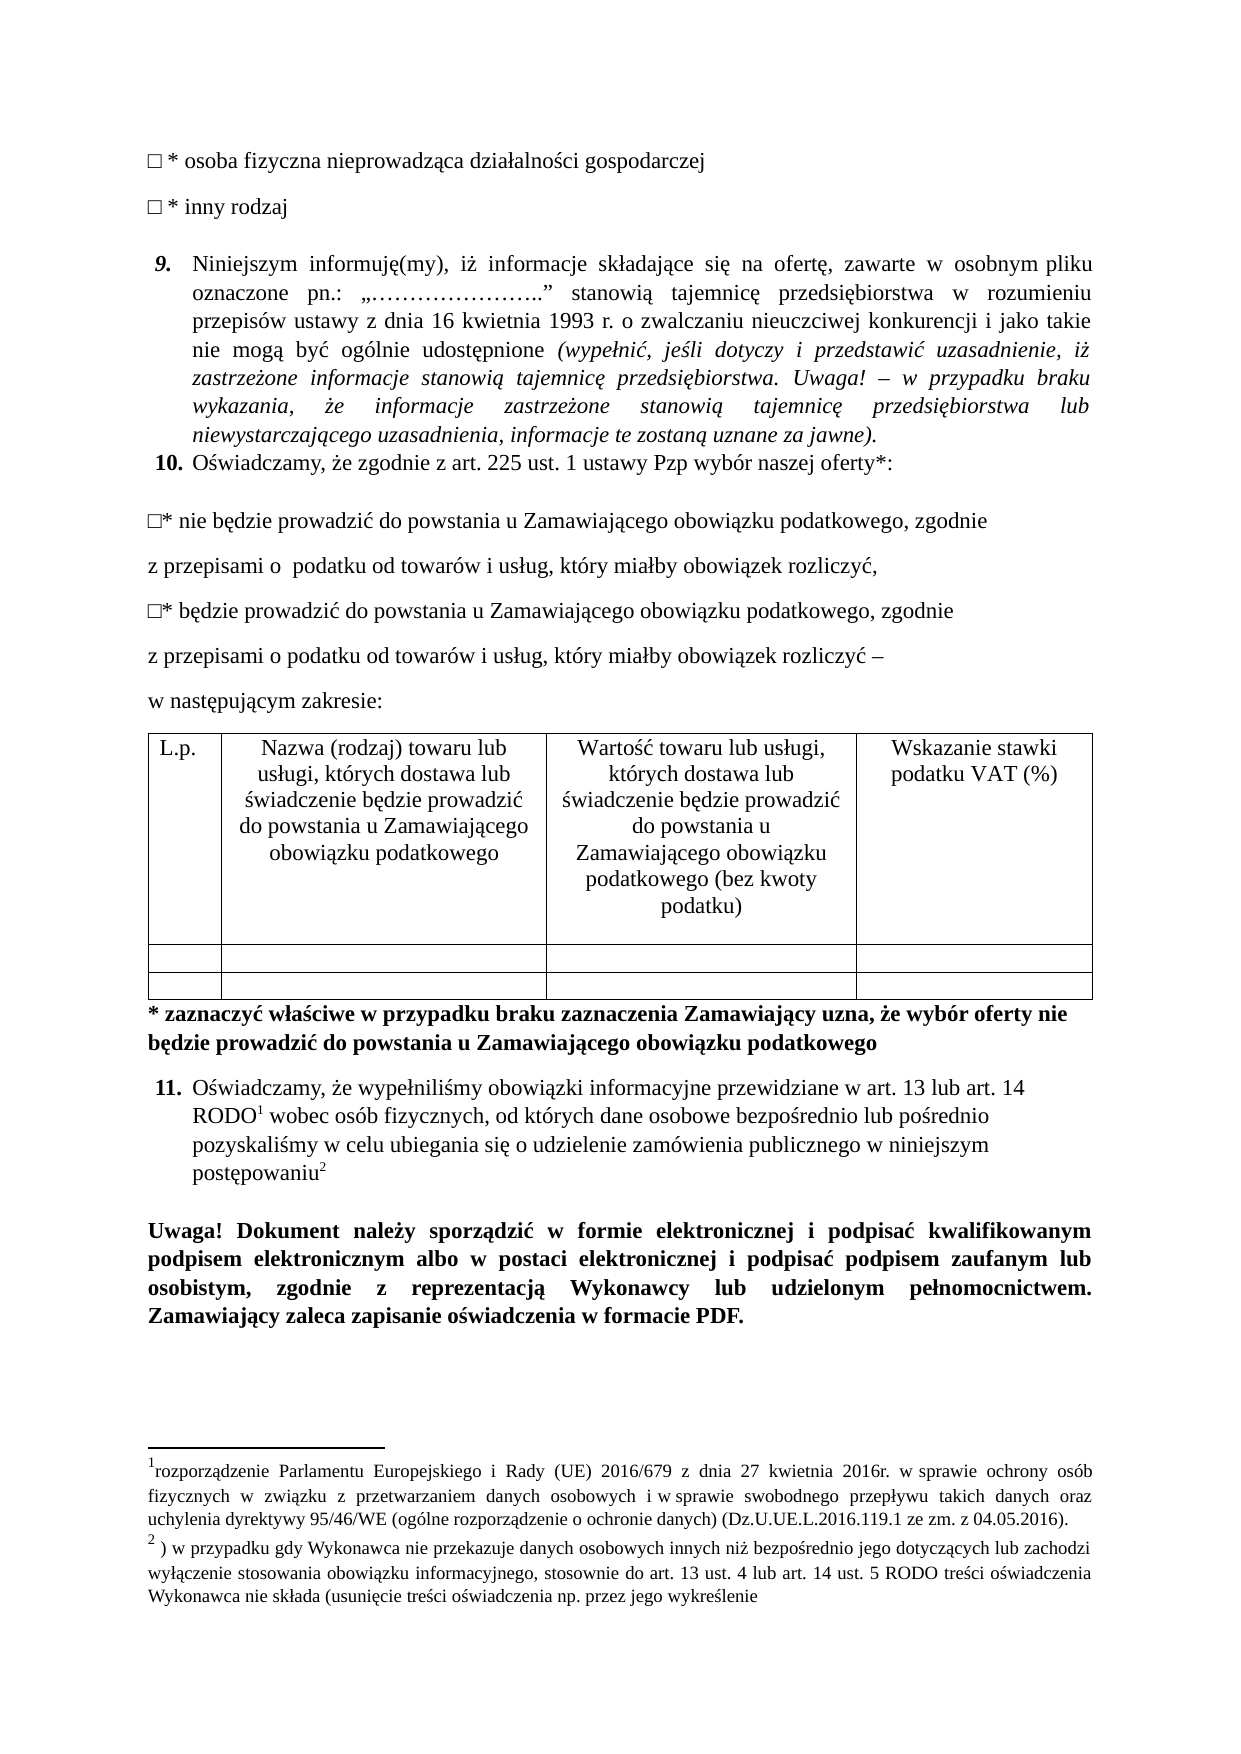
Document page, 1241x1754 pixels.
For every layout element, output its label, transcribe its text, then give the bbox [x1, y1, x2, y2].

table_cell [547, 973, 856, 999]
table_header Wartość towaru lub usługi, których dostawa lub świadczenie będzie prowadzić do powstania u Zamawiającego obowiązku podatkowego (bez kwoty podatku) [547, 734, 856, 944]
list Niniejszym informuję(my), iż informacje składające się na ofertę, zawarte w osobnym pliku oznaczone pn.: „…………………..” stanowią tajemnicę przedsiębiorstwa w rozumieniu przepisów ustawy z dnia 16 kwietnia 1993 r. o zwalczaniu nieuczciwej konkurencji i jako takie nie mogą być ogólnie udostępnione (wypełnić, jeśli dotyczy i przedstawić uzasadnienie, iż zastrzeżone informacje stanowią tajemnicę przedsiębiorstwa. Uwaga! – w przypadku braku wykazania, że informacje zastrzeżone stanowią tajemnicę przedsiębiorstwa lub niewystarczającego uzasadnienia, informacje te zostaną uznane za jawne). [154, 250, 1093, 447]
table_cell [149, 973, 221, 999]
text Uwaga! Dokument należy sporządzić w formie elektronicznej i podpisać kwalifikowanym podpisem elektronicznym albo w postaci elektronicznej i podpisać podpisem zaufanym lub osobistym, zgodnie z reprezentacją Wykonawcy lub udzielonym pełnomocnictwem. Zamawiający zaleca zapisanie oświadczenia w formacie PDF. [148, 1217, 1093, 1328]
text * zaznaczyć właściwe w przypadku braku zaznaczenia Zamawiający uzna, że wybór oferty nie będzie prowadzić do powstania u Zamawiającego obowiązku podatkowego [148, 1000, 1093, 1055]
list Oświadczamy, że zgodnie z art. 225 ust. 1 ustawy Pzp wybór naszej oferty*: [154, 449, 1093, 476]
text □* nie będzie prowadzić do powstania u Zamawiającego obowiązku podatkowego, zgodnie [148, 507, 1093, 533]
text z przepisami o podatku od towarów i usług, który miałby obowiązek rozliczyć – [148, 642, 1093, 669]
table_header L.p. [149, 734, 221, 944]
table_header Wskazanie stawki podatku VAT (%) [857, 734, 1092, 944]
table_cell [222, 945, 546, 972]
table_cell [149, 945, 221, 972]
text w następującym zakresie: [148, 687, 1093, 714]
list Oświadczamy, że wypełniliśmy obowiązki informacyjne przewidziane w art. 13 lub art. 14 RODO wobec osób fizycznych, od których dane osobowe bezpośrednio lub pośrednio pozyskaliśmy w celu ubiegania się o udzielenie zamówienia publicznego w niniejszym postępowaniu [154, 1074, 1093, 1185]
table_cell [222, 973, 546, 999]
text □ * inny rodzaj [148, 193, 1093, 219]
table_header Nazwa (rodzaj) towaru lub usługi, których dostawa lub świadczenie będzie prowadzić do powstania u Zamawiającego obowiązku podatkowego [222, 734, 546, 944]
text □ * osoba fizyczna nieprowadząca działalności gospodarczej [148, 148, 1093, 174]
table_cell [547, 945, 856, 972]
text □* będzie prowadzić do powstania u Zamawiającego obowiązku podatkowego, zgodnie [148, 597, 1093, 623]
table_cell [857, 945, 1092, 972]
text z przepisami o podatku od towarów i usług, który miałby obowiązek rozliczyć, [148, 552, 1093, 578]
table_cell [857, 973, 1092, 999]
